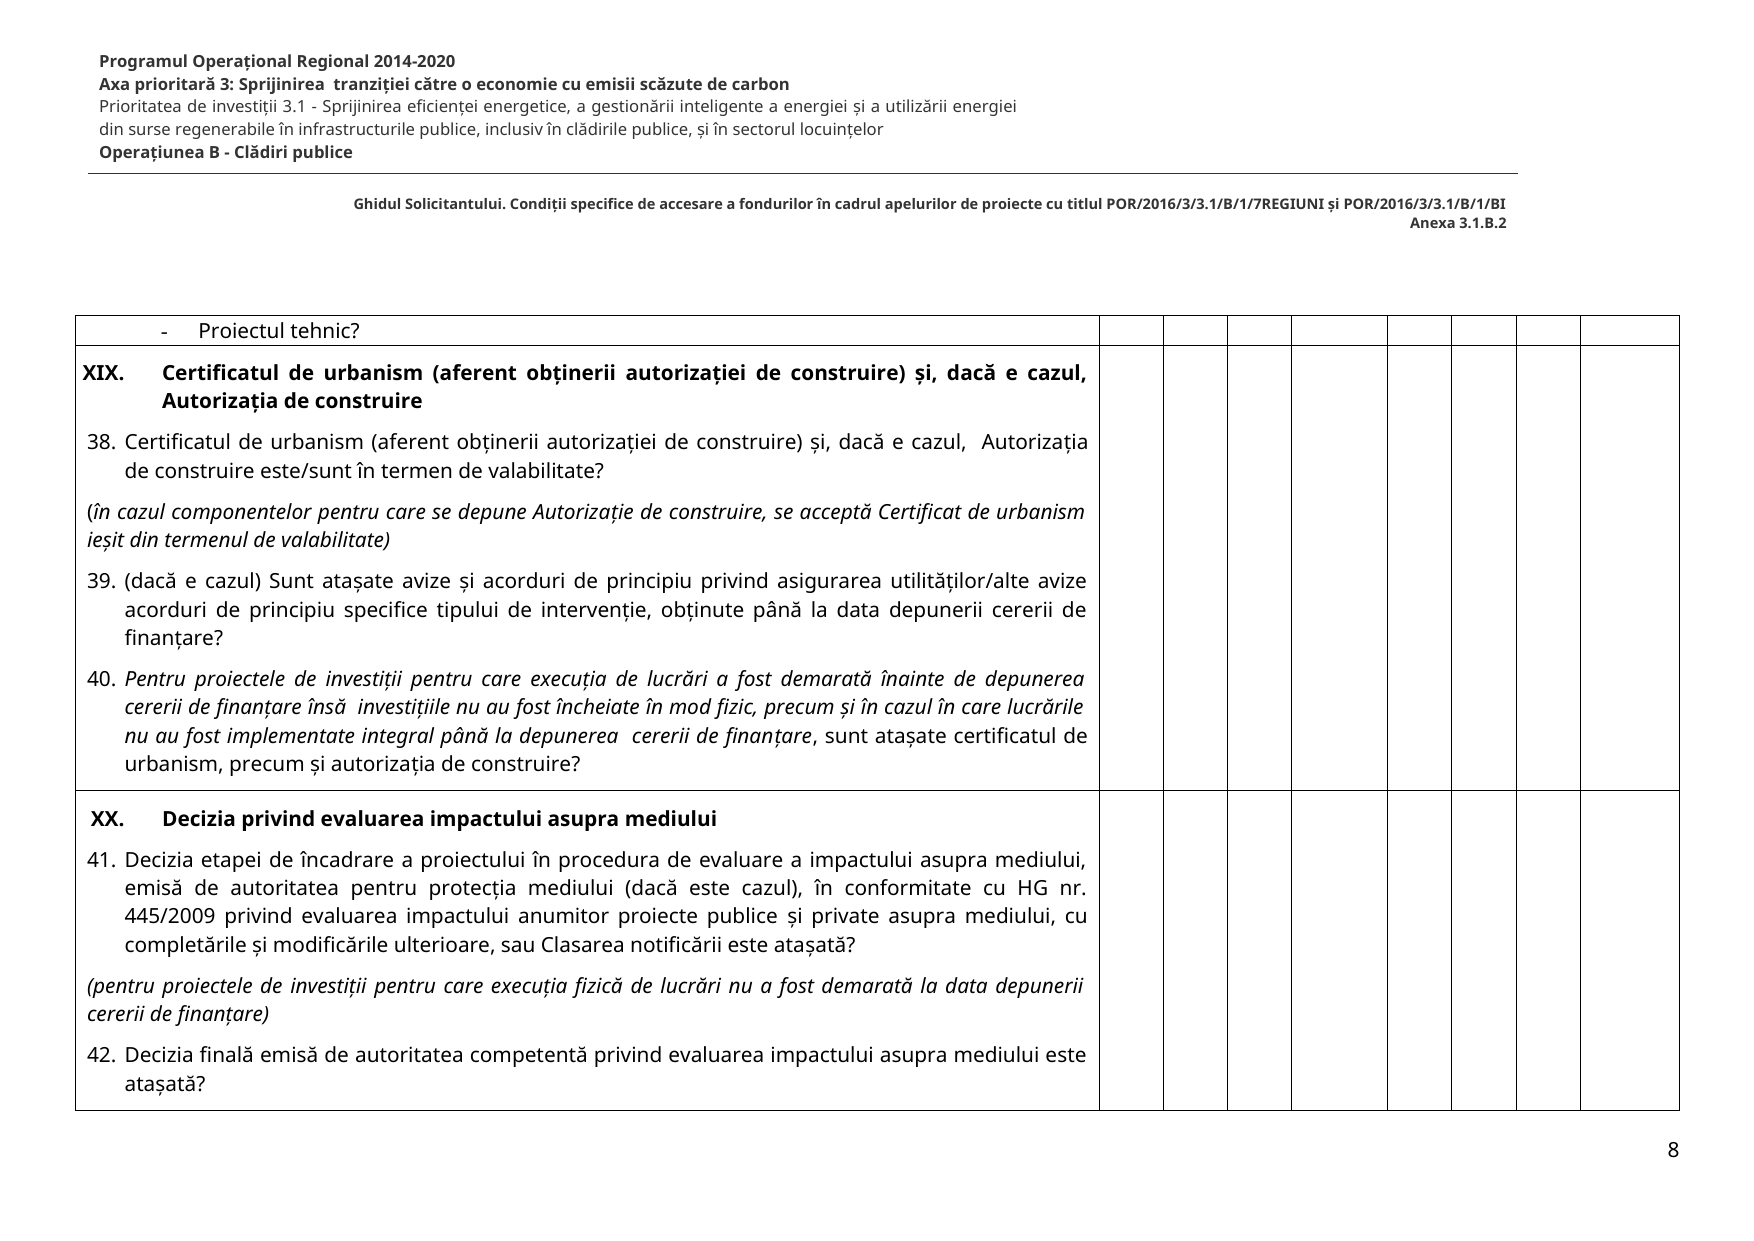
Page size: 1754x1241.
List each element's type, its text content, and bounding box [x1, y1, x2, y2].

table_cell [1100, 316, 1163, 344]
table_cell [1292, 791, 1387, 1110]
table_cell [1292, 346, 1387, 790]
table_cell [1228, 791, 1291, 1110]
table_cell [1452, 791, 1516, 1110]
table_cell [76, 316, 1099, 344]
table_cell [1164, 316, 1227, 344]
table_cell [1388, 791, 1451, 1110]
table_cell [1581, 791, 1679, 1110]
table_cell [1100, 346, 1163, 790]
table_cell [1228, 346, 1291, 790]
table_cell [1292, 316, 1387, 344]
table_cell [1388, 316, 1451, 344]
table_cell [1100, 791, 1163, 1110]
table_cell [76, 791, 1099, 1110]
table_cell [1517, 316, 1580, 344]
table_cell Certificatul de urbanism (aferent obţinerii autorizaţiei de construire) și, dacă e cazul, Autorizaţia de construire Certificatul de urbanism (aferent obţinerii autorizaţiei de construire) și, dacă e cazul, Autorizaţia de construire este/sunt în termen de valabilitate? (în cazul componentelor pentru care se depune Autorizație de construire, se acceptă Certificat de urbanism ieșit din termenul de valabilitate) (dacă e cazul) Sunt atașate avize și acorduri de principiu privind asigurarea utilităților/alte avize acorduri de principiu specifice tipului de intervenție, obținute până la data depunerii cererii de finanțare? Pentru proiectele de investiţii pentru care execuţia de lucrări a fost demarată înainte de depunerea cererii de finanțare însă investițiile nu au fost încheiate în mod fizic, precum și în cazul în care lucrările nu au fost implementate integral până la depunerea cererii de finanțare, sunt atașate certificatul de urbanism, precum și autorizaţia de construire? [76, 346, 1099, 790]
table_cell [1452, 316, 1516, 344]
table_cell [1517, 346, 1580, 790]
table_cell [1164, 791, 1227, 1110]
table_cell [1581, 316, 1679, 344]
table_cell [1228, 316, 1291, 344]
table_cell [1164, 346, 1227, 790]
table_cell [1517, 791, 1580, 1110]
table_cell [1388, 346, 1451, 790]
table_cell [1581, 346, 1679, 790]
table_cell [1452, 346, 1516, 790]
